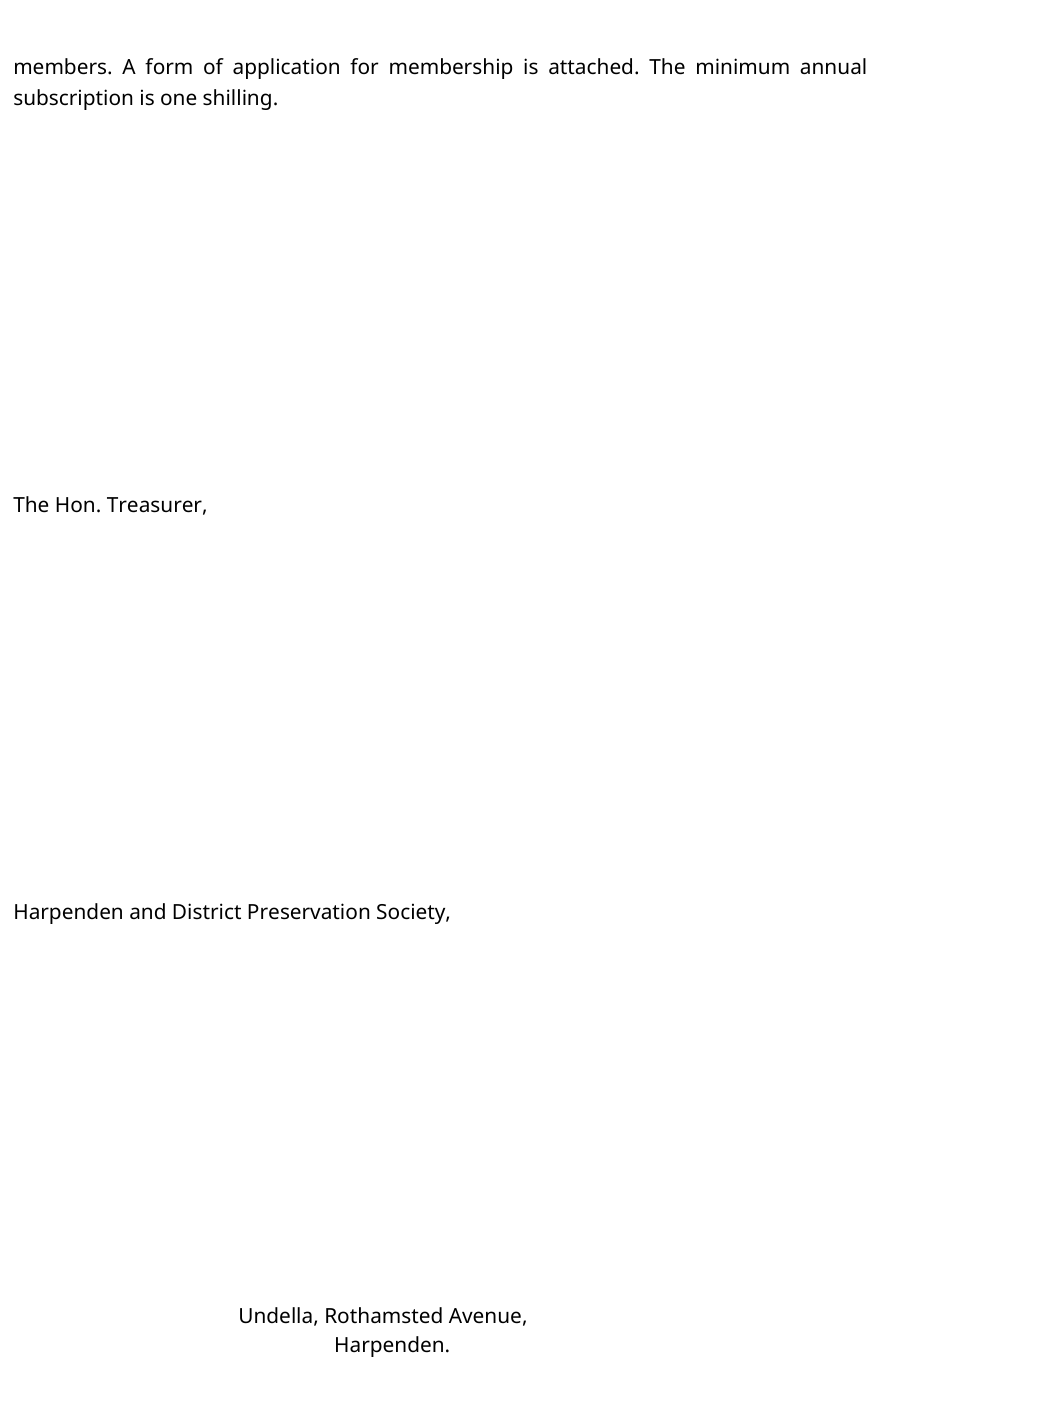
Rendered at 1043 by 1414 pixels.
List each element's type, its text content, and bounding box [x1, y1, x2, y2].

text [13, 50, 868, 112]
text Harpenden and District Preservation Society, [13, 894, 868, 925]
text Undella, Rothamsted Avenue, [238, 1301, 1010, 1329]
text Harpenden. [334, 1329, 1010, 1358]
text The Hon. Treasurer, [13, 488, 868, 519]
